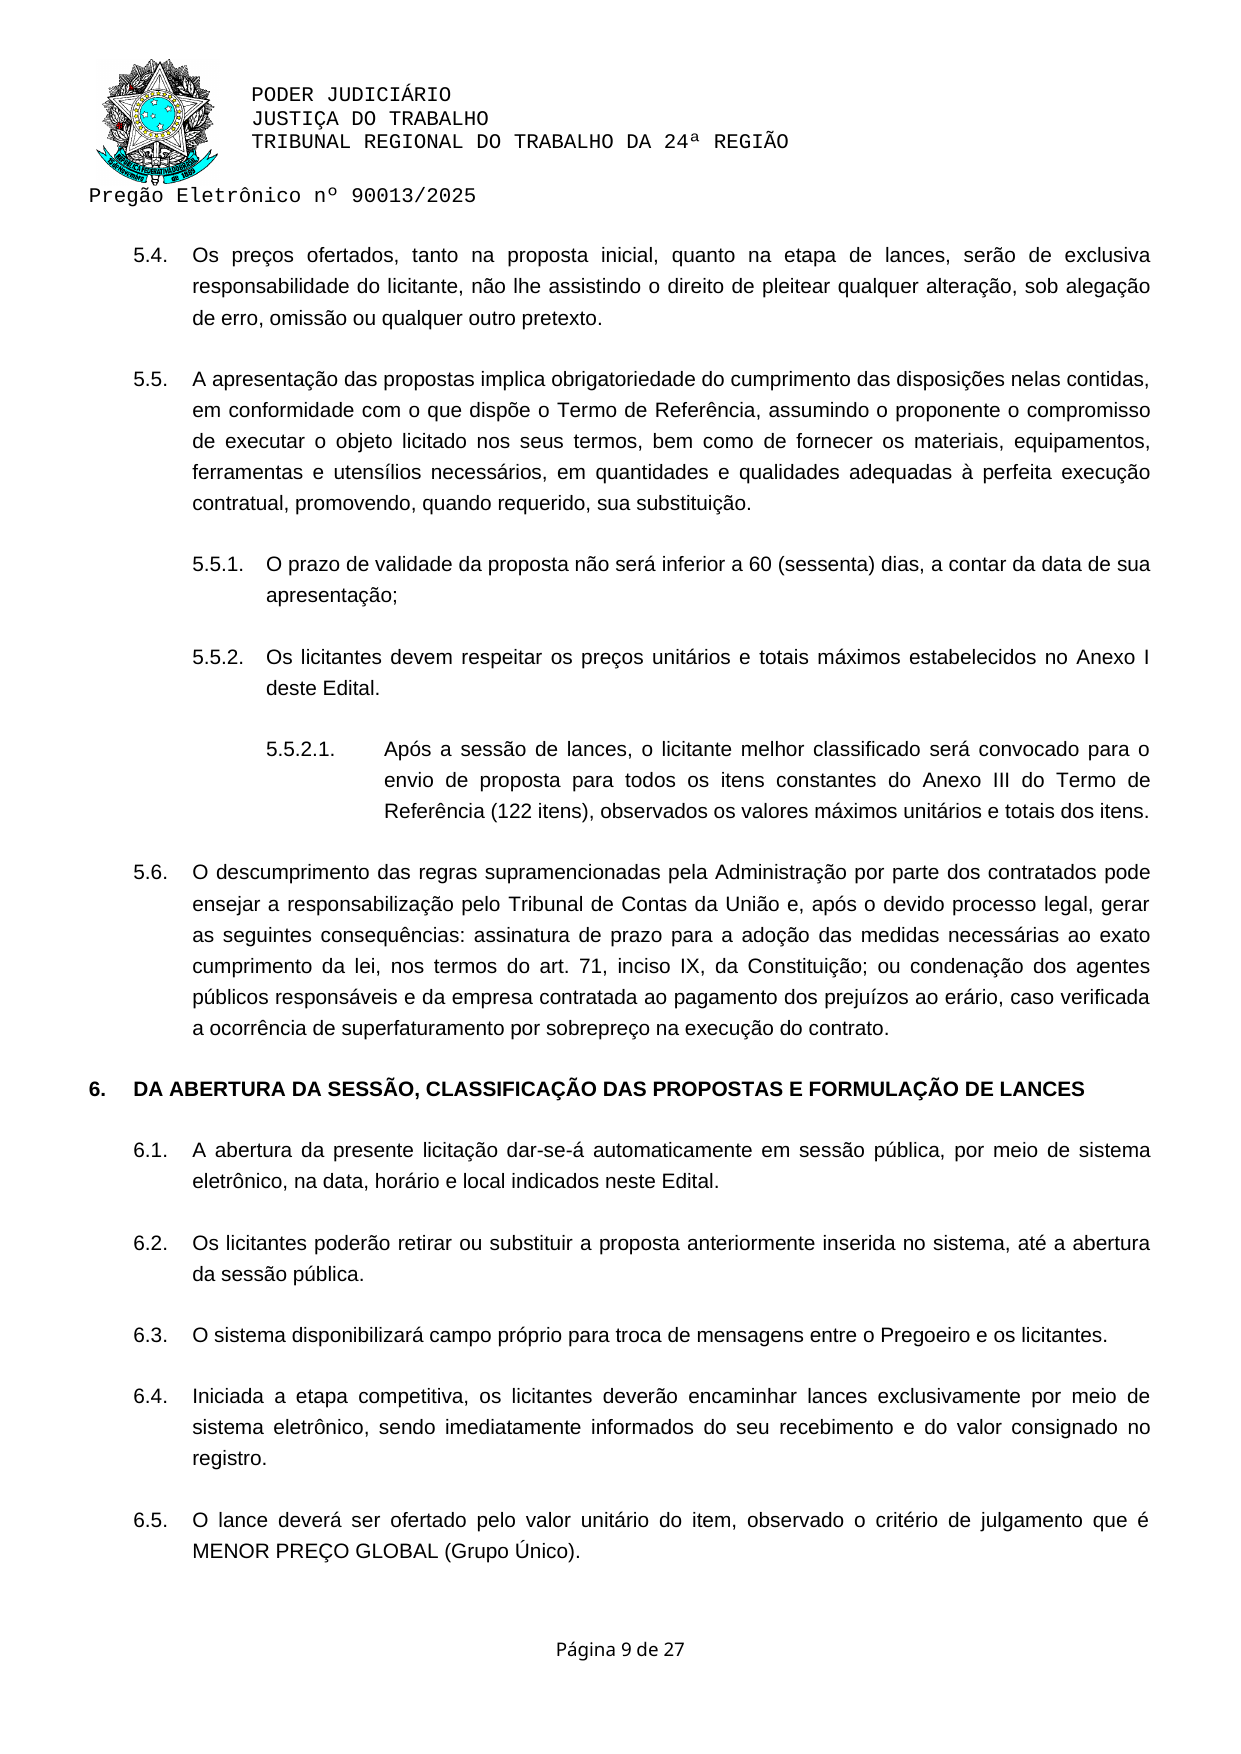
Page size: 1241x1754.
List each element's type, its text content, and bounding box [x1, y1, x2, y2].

text A abertura da presente licitação dar-se-á automaticamente em sessão pública, por meio de sistema eletrônico, na data, horário e local indicados neste Edital. [133, 1138, 1152, 1193]
text O lance deverá ser ofertado pelo valor unitário do item, observado o critério de julgamento que é MENOR PREÇO GLOBAL (Grupo Único). [133, 1507, 1152, 1562]
text O sistema disponibilizará campo próprio para troca de mensagens entre o Pregoeiro e os licitantes. [133, 1323, 1152, 1347]
text Os licitantes poderão retirar ou substituir a proposta anteriormente inserida no sistema, até a abertura da sessão pública. [133, 1231, 1152, 1286]
list Os licitantes devem respeitar os preços unitários e totais máximos estabelecidos no Anexo I deste Edital. [192, 644, 1152, 699]
text O descumprimento das regras supramencionadas pela Administração por parte dos contratados pode ensejar a responsabilização pelo Tribunal de Contas da União e, após o devido processo legal, gerar as seguintes consequências: assinatura de prazo para a adoção das medidas necessárias ao exato cumprimento da lei, nos termos do art. 71, inciso IX, da Constituição; ou condenação dos agentes públicos responsáveis e da empresa contratada ao pagamento dos prejuízos ao erário, caso verificada a ocorrência de superfaturamento por sobrepreço na execução do contrato. [133, 860, 1152, 1040]
list O prazo de validade da proposta não será inferior a 60 (sessenta) dias, a contar da data de sua apresentação; [192, 552, 1152, 607]
text Iniciada a etapa competitiva, os licitantes deverão encaminhar lances exclusivamente por meio de sistema eletrônico, sendo imediatamente informados do seu recebimento e do valor consignado no registro. [133, 1384, 1152, 1470]
text A apresentação das propostas implica obrigatoriedade do cumprimento das disposições nelas contidas, em conformidade com o que dispõe o Termo de Referência, assumindo o proponente o compromisso de executar o objeto licitado nos seus termos, bem como de fornecer os materiais, equipamentos, ferramentas e utensílios necessários, em quantidades e qualidades adequadas à perfeita execução contratual, promovendo, quando requerido, sua substituição. [133, 366, 1152, 515]
text DA ABERTURA DA SESSÃO, CLASSIFICAÇÃO DAS PROPOSTAS E FORMULAÇÃO DE LANCES [89, 1077, 1152, 1101]
text Após a sessão de lances, o licitante melhor classificado será convocado para o envio de proposta para todos os itens constantes do Anexo III do Termo de Referência (122 itens), observados os valores máximos unitários e totais dos itens. [266, 737, 1152, 823]
text Os preços ofertados, tanto na proposta inicial, quanto na etapa de lances, serão de exclusiva responsabilidade do licitante, não lhe assistindo o direito de pleitear qualquer alteração, sob alegação de erro, omissão ou qualquer outro pretexto. [133, 243, 1152, 329]
picture [96, 59, 220, 186]
